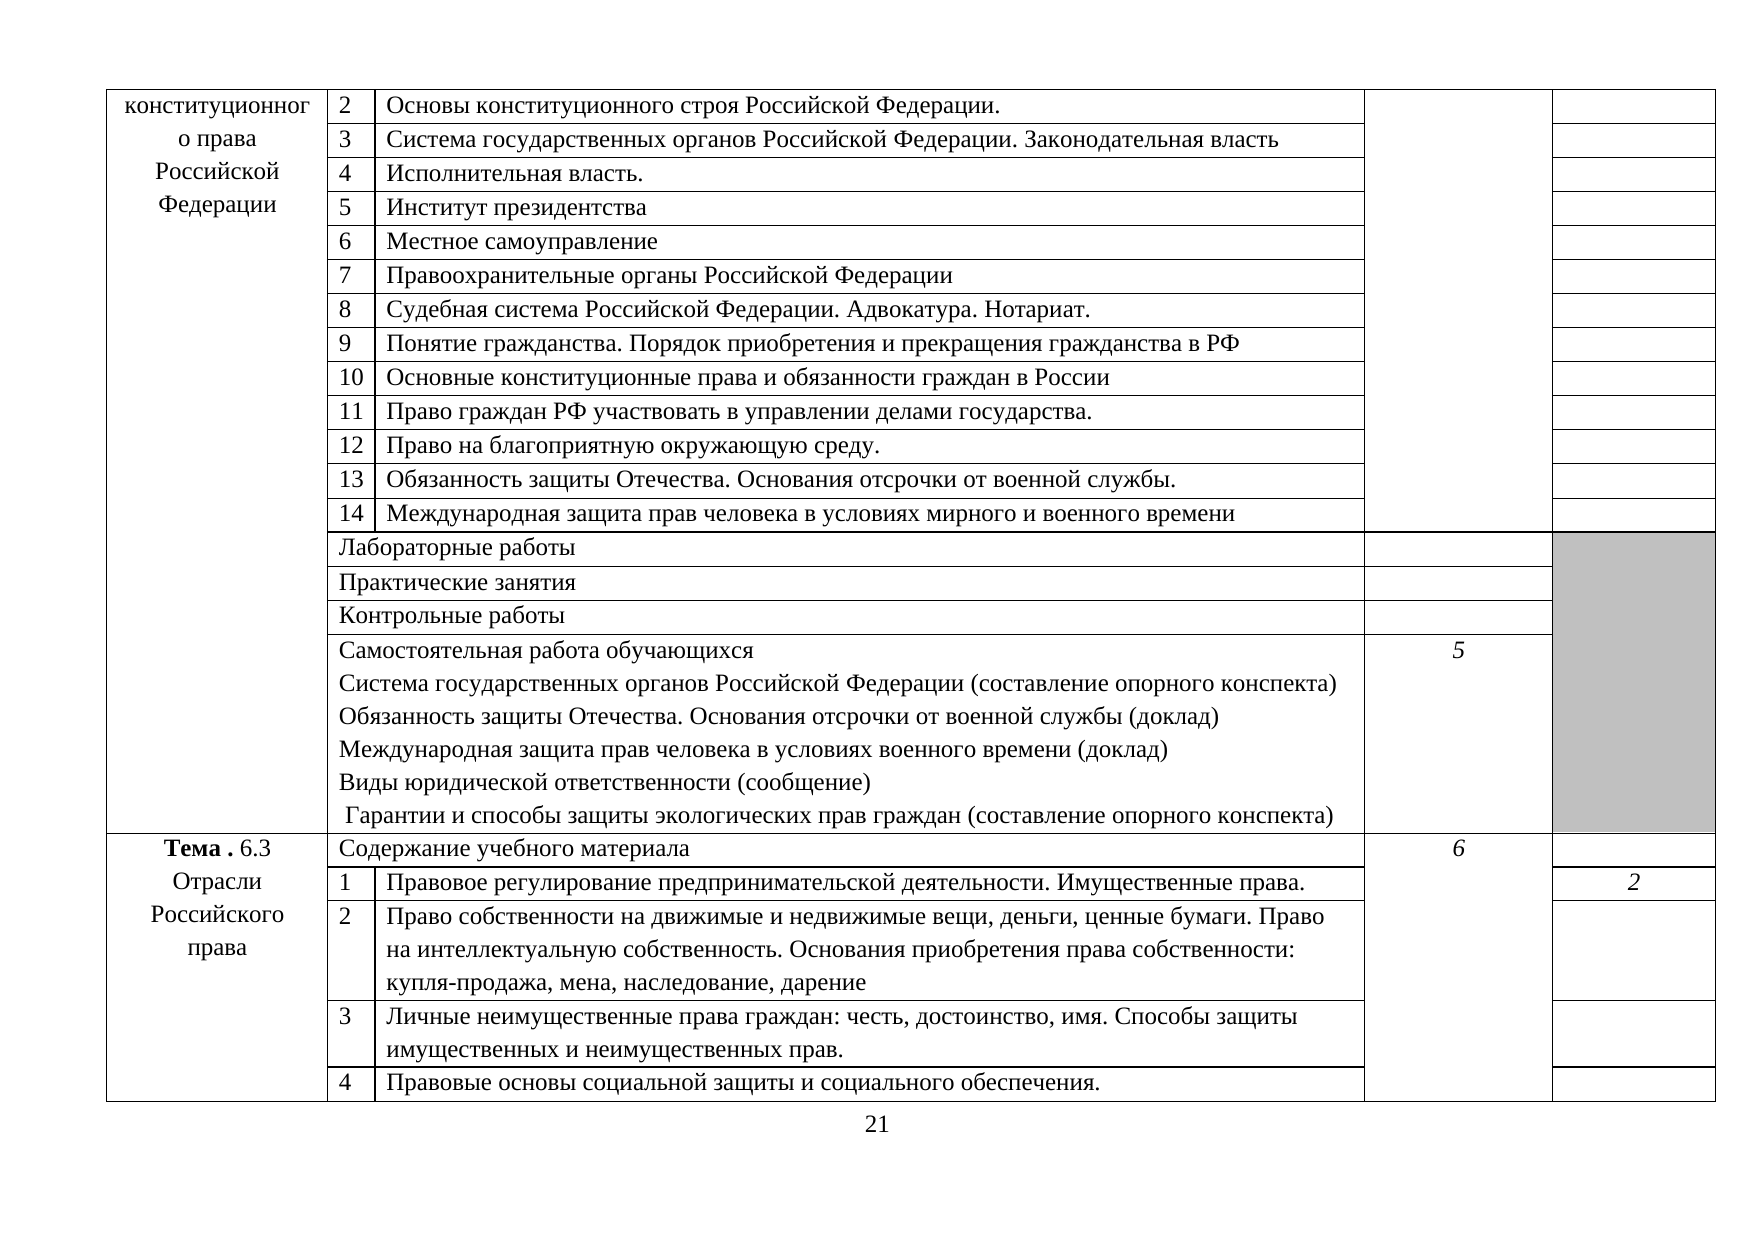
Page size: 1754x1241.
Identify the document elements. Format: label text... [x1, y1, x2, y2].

table_cell 7 [328, 260, 374, 293]
table_cell 11 [328, 396, 374, 429]
table_cell 6 [328, 226, 374, 259]
table_cell Право граждан РФ участвовать в управлении делами государства. [376, 396, 1364, 429]
table_cell 6 [1365, 834, 1552, 1101]
table_cell [1365, 533, 1552, 566]
table_cell Международная защита прав человека в условиях мирного и военного времени [376, 499, 1364, 531]
table_cell 5 [328, 192, 374, 225]
table_cell Основные конституционные права и обязанности граждан в России [376, 362, 1364, 395]
table_cell 3 [328, 1001, 374, 1066]
table_cell [1553, 362, 1715, 395]
table_cell 12 [328, 430, 374, 463]
table_cell [1553, 1068, 1715, 1101]
table_cell 9 [328, 328, 374, 361]
table_cell 14 [328, 499, 374, 531]
table_cell [1553, 124, 1715, 157]
table_cell 2 [328, 90, 374, 123]
table_cell [1553, 834, 1715, 866]
table_cell [1553, 499, 1715, 531]
table_cell [1553, 260, 1715, 293]
table_cell 2 [328, 901, 374, 1000]
table_cell 13 [328, 464, 374, 497]
table_cell [1365, 567, 1552, 599]
table_cell [1553, 294, 1715, 327]
table_cell Право на благоприятную окружающую среду. [376, 430, 1364, 463]
table_cell [1365, 601, 1552, 634]
table_cell Контрольные работы [328, 601, 1364, 634]
table_cell Судебная система Российской Федерации. Адвокатура. Нотариат. [376, 294, 1364, 327]
table_cell Исполнительная власть. [376, 158, 1364, 191]
table_cell 10 [328, 362, 374, 395]
table_cell [1553, 430, 1715, 463]
table_cell [1553, 328, 1715, 361]
table_cell 4 [328, 158, 374, 191]
table_cell Правовые основы социальной защиты и социального обеспечения. [376, 1068, 1364, 1101]
table_cell Система государственных органов Российской Федерации. Законодательная власть [376, 124, 1364, 157]
table_cell [1553, 226, 1715, 259]
table_cell Практические занятия [328, 567, 1364, 599]
table_cell Институт президентства [376, 192, 1364, 225]
table_cell 5 [1365, 635, 1552, 832]
table_cell [1553, 1001, 1715, 1066]
table_cell Право собственности на движимые и недвижимые вещи, деньги, ценные бумаги. Право на интеллектуальную собственность. Основания приобретения права собственности: купля-продажа, мена, наследование, дарение [376, 901, 1364, 1000]
table_cell 8 [328, 294, 374, 327]
table_cell [1553, 396, 1715, 429]
table_cell 3 [328, 124, 374, 157]
table_cell Понятие гражданства. Порядок приобретения и прекращения гражданства в РФ [376, 328, 1364, 361]
table_cell 2 [1553, 868, 1715, 900]
table_cell [1553, 533, 1715, 832]
table_cell Правоохранительные органы Российской Федерации [376, 260, 1364, 293]
table_cell Основы конституционного строя Российской Федерации. [376, 90, 1364, 123]
table_cell Лабораторные работы [328, 533, 1364, 566]
table_cell Обязанность защиты Отечества. Основания отсрочки от военной службы. [376, 464, 1364, 497]
table_cell Местное самоуправление [376, 226, 1364, 259]
table_cell [1553, 192, 1715, 225]
table_cell Правовое регулирование предпринимательской деятельности. Имущественные права. [376, 868, 1364, 900]
table_cell [1553, 158, 1715, 191]
table_cell 4 [328, 1068, 374, 1101]
table_cell [1553, 901, 1715, 1000]
table_cell 1 [328, 868, 374, 900]
table_cell [1553, 464, 1715, 497]
table_cell [1553, 90, 1715, 123]
table_cell Самостоятельная работа обучающихся Система государственных органов Российской Федерации (составление опорного конспекта) Обязанность защиты Отечества. Основания отсрочки от военной службы (доклад) Международная защита прав человека в условиях военного времени (доклад) Виды юридической ответственности (сообщение) Гарантии и способы защиты экологических прав граждан (составление опорного конспекта) [328, 635, 1364, 832]
table_cell Тема . 6.3 Отрасли Российского права [107, 834, 327, 1101]
table_cell Содержание учебного материала [328, 834, 1364, 866]
table_cell Личные неимущественные права граждан: честь, достоинство, имя. Способы защиты имущественных и неимущественных прав. [376, 1001, 1364, 1066]
